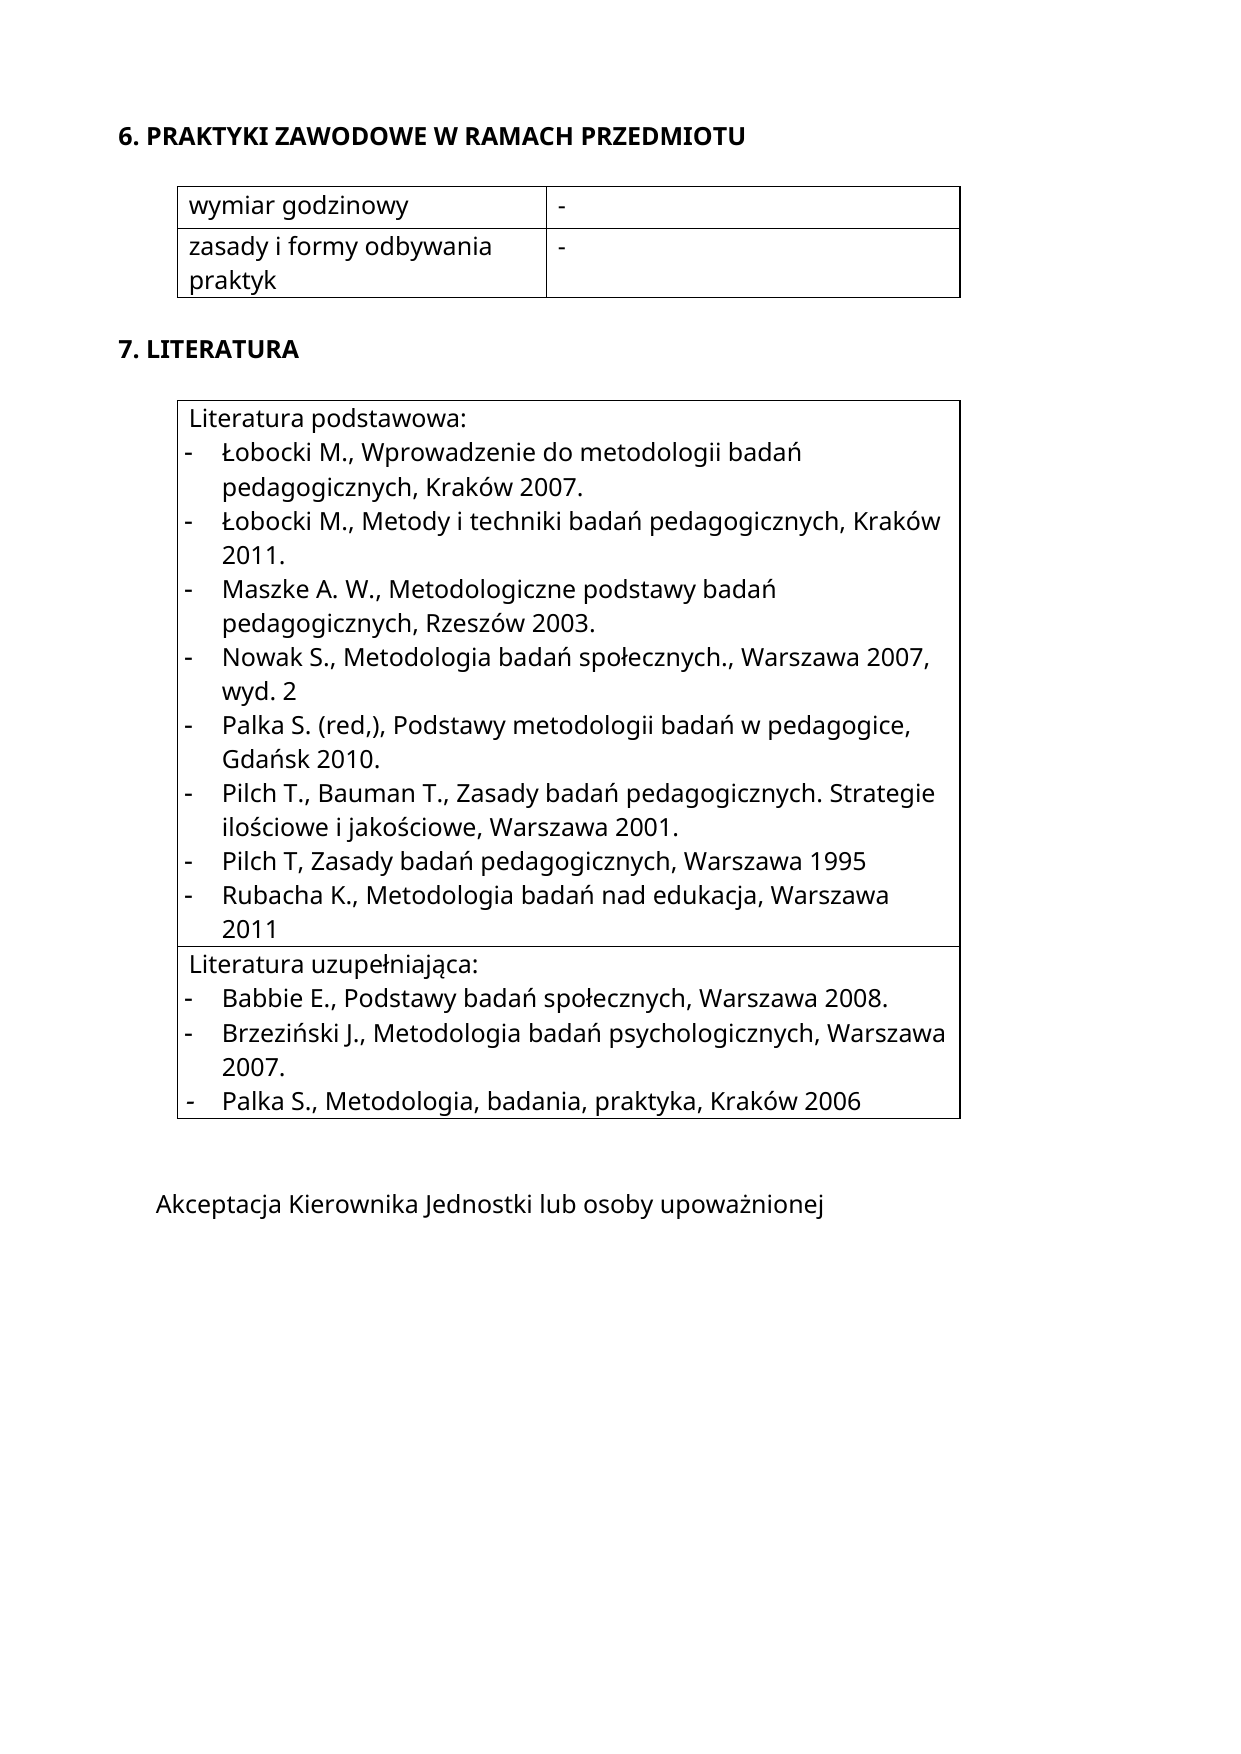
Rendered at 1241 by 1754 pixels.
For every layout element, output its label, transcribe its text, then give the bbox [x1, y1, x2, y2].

table_cell Literatura uzupełniająca: Babbie E., Podstawy badań społecznych, Warszawa 2008. Brzeziński J., Metodologia badań psychologicznych, Warszawa 2007. Palka S., Metodologia, badania, praktyka, Kraków 2006 [178, 947, 959, 1117]
table_header Literatura podstawowa: Łobocki M., Wprowadzenie do metodologii badań pedagogicznych, Kraków 2007. Łobocki M., Metody i techniki badań pedagogicznych, Kraków 2011. Maszke A. W., Metodologiczne podstawy badań pedagogicznych, Rzeszów 2003. Nowak S., Metodologia badań społecznych., Warszawa 2007, wyd. 2 Palka S. (red,), Podstawy metodologii badań w pedagogice, Gdańsk 2010. Pilch T., Bauman T., Zasady badań pedagogicznych. Strategie ilościowe i jakościowe, Warszawa 2001. Pilch T, Zasady badań pedagogicznych, Warszawa 1995 Rubacha K., Metodologia badań nad edukacja, Warszawa 2011 [178, 401, 959, 946]
table_header wymiar godzinowy [178, 187, 546, 228]
text 7. LITERATURA [118, 332, 1122, 366]
text Akceptacja Kierownika Jednostki lub osoby upoważnionej [156, 1187, 1122, 1221]
text 6. PRAKTYKI ZAWODOWE W RAMACH PRZEDMIOTU [118, 118, 1122, 152]
table_cell zasady i formy odbywania praktyk [178, 229, 546, 297]
table_header - [547, 187, 959, 228]
table_cell - [547, 229, 959, 297]
